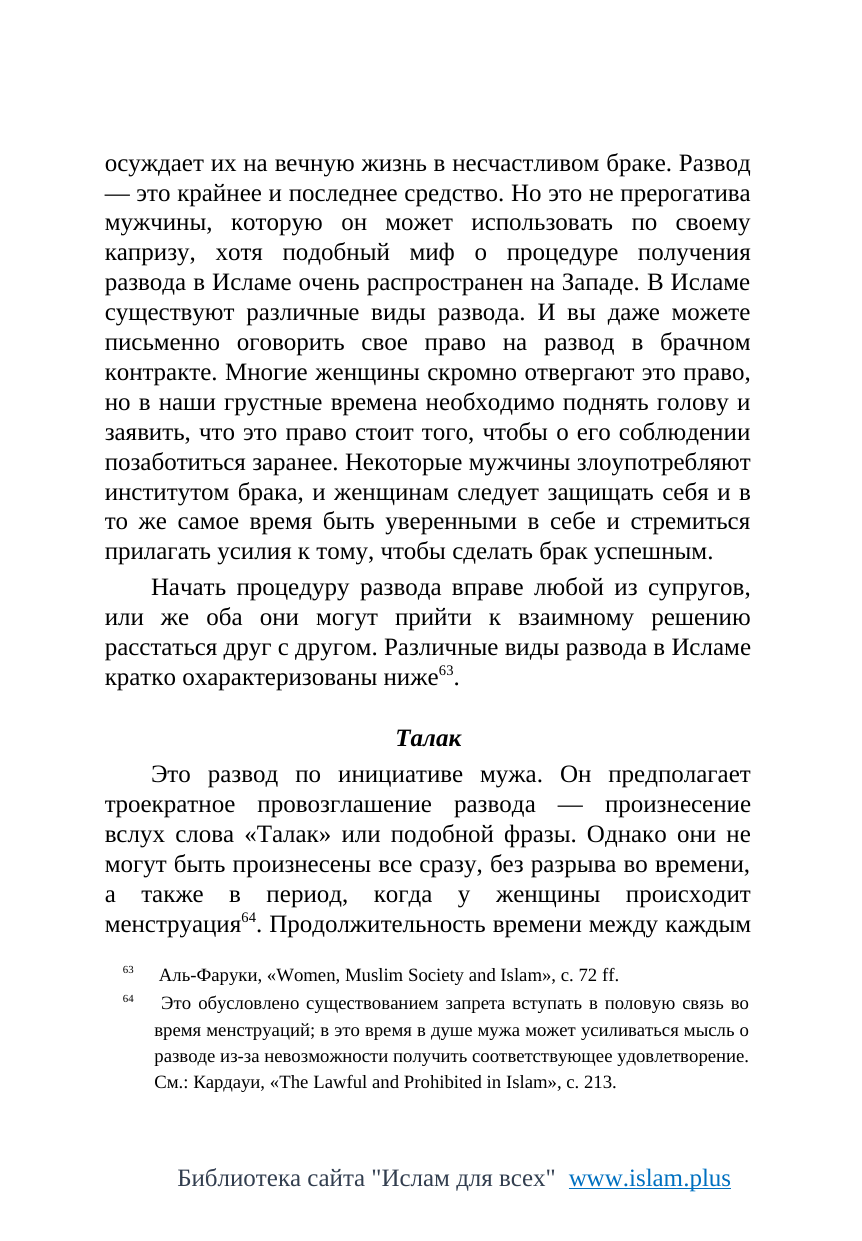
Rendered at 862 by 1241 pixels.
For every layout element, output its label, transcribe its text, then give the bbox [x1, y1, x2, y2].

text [104, 759, 751, 938]
subtitle Талак [106, 723, 750, 752]
text Начать процедуру развода вправе любой из супругов, или же оба они могут прийти к взаимному решению расстаться друг с другом. Различные виды развода в Исламе кратко охарактеризованы ниже. [104, 572, 751, 690]
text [104, 148, 751, 565]
